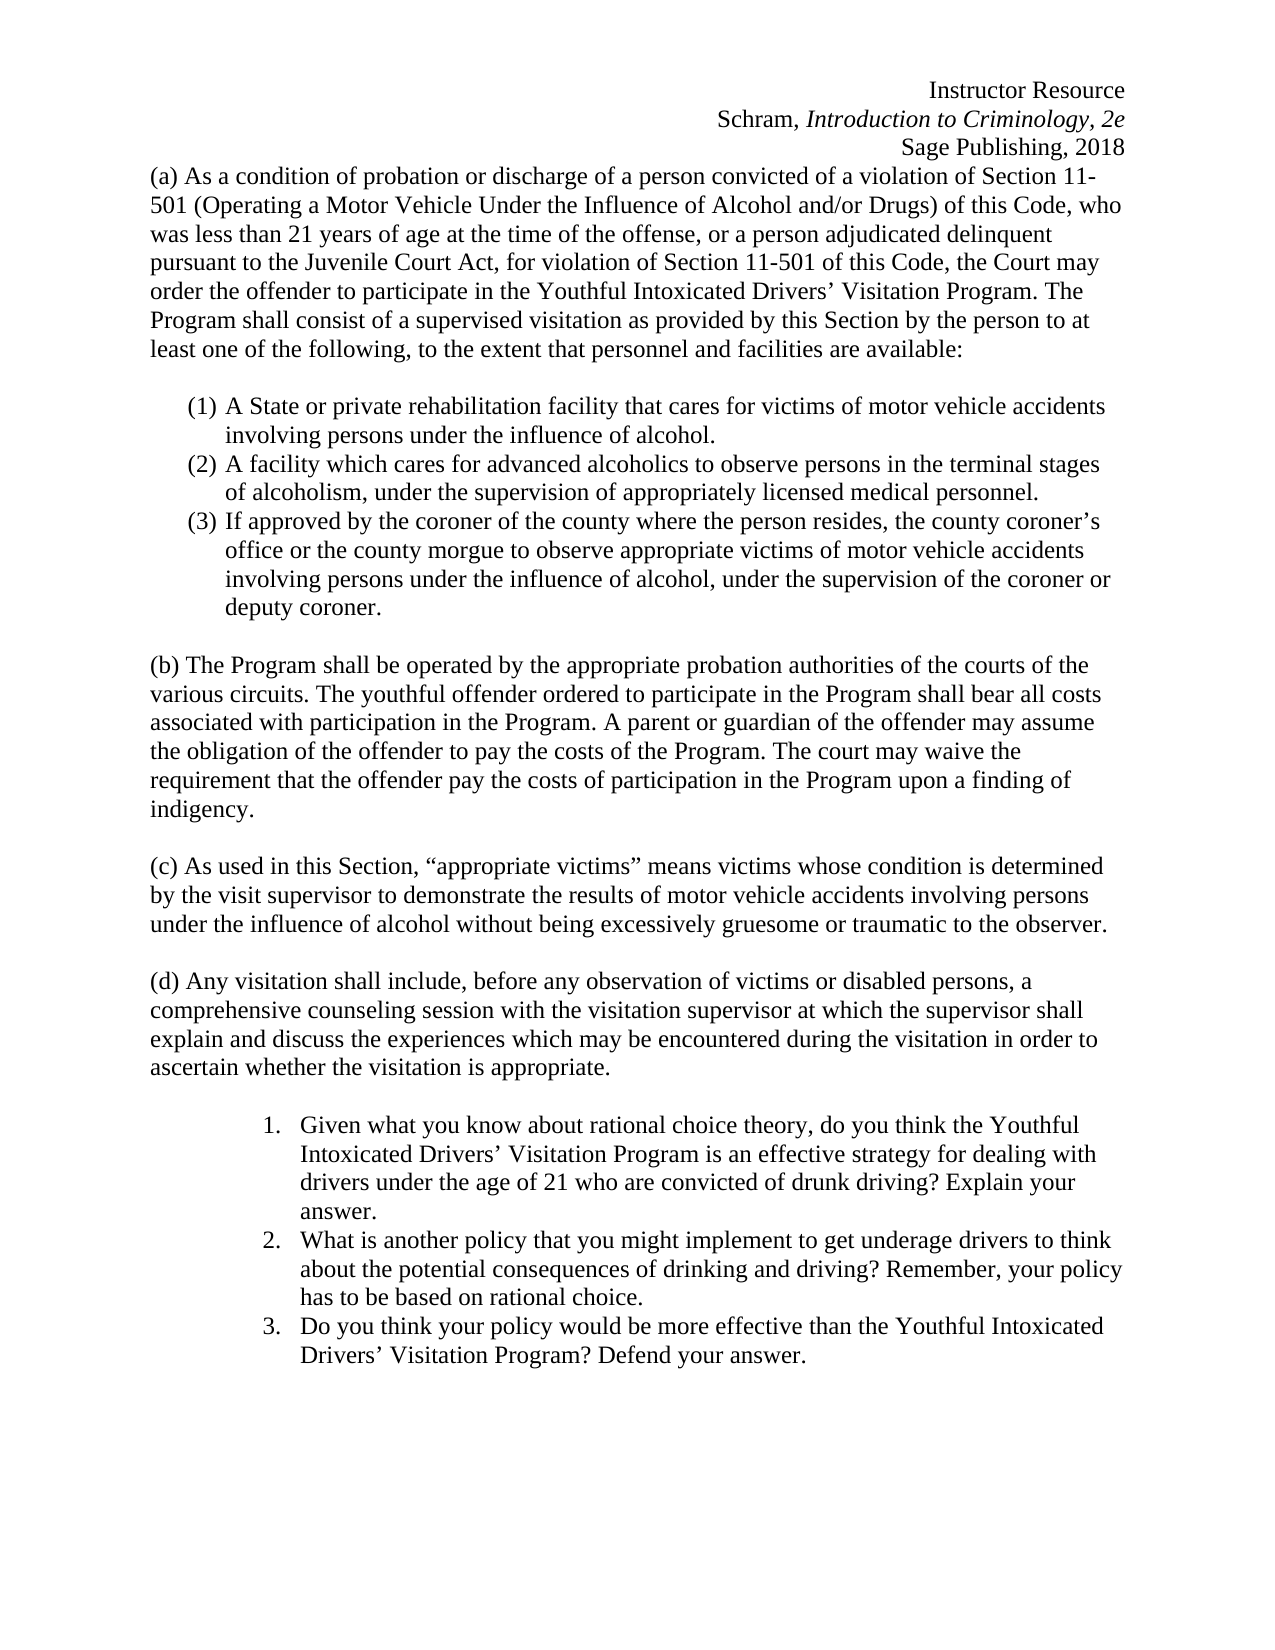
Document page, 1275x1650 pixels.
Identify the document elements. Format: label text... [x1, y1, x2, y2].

list A State or private rehabilitation facility that cares for victims of motor vehicle accidents involving persons under the influence of alcohol. [187, 391, 1125, 449]
list A facility which cares for advanced alcoholics to observe persons in the terminal stages of alcoholism, under the supervision of appropriately licensed medical personnel. [187, 449, 1125, 506]
list If approved by the coroner of the county where the person resides, the county coroner’s office or the county morgue to observe appropriate victims of motor vehicle accidents involving persons under the influence of alcohol, under the supervision of the coroner or deputy coroner. [187, 506, 1125, 621]
list What is another policy that you might implement to get underage drivers to think about the potential consequences of drinking and driving? Remember, your policy has to be based on rational choice. [262, 1225, 1125, 1311]
text (a) As a condition of probation or discharge of a person convicted of a violation of Section 11-501 (Operating a Motor Vehicle Under the Influence of Alcohol and/or Drugs) of this Code, who was less than 21 years of age at the time of the offense, or a person adjudicated delinquent pursuant to the Juvenile Court Act, for violation of Section 11-501 of this Code, the Court may order the offender to participate in the Youthful Intoxicated Drivers’ Visitation Program. The Program shall consist of a supervised visitation as provided by this Section by the person to at least one of the following, to the extent that personnel and facilities are available: [150, 161, 1125, 362]
text (b) The Program shall be operated by the appropriate probation authorities of the courts of the various circuits. The youthful offender ordered to participate in the Program shall bear all costs associated with participation in the Program. A parent or guardian of the offender may assume the obligation of the offender to pay the costs of the Program. The court may waive the requirement that the offender pay the costs of participation in the Program upon a finding of indigency. [150, 650, 1125, 822]
text (c) As used in this Section, “appropriate victims” means victims whose condition is determined by the visit supervisor to demonstrate the results of motor vehicle accidents involving persons under the influence of alcohol without being excessively gruesome or traumatic to the observer. [150, 851, 1125, 937]
text (d) Any visitation shall include, before any observation of victims or disabled persons, a comprehensive counseling session with the visitation supervisor at which the supervisor shall explain and discuss the experiences which may be encountered during the visitation in order to ascertain whether the visitation is appropriate. [150, 966, 1125, 1081]
list Given what you know about rational choice theory, do you think the Youthful Intoxicated Drivers’ Visitation Program is an effective strategy for dealing with drivers under the age of 21 who are convicted of drunk driving? Explain your answer. [262, 1110, 1125, 1225]
list Do you think your policy would be more effective than the Youthful Intoxicated Drivers’ Visitation Program? Defend your answer. [262, 1311, 1125, 1369]
